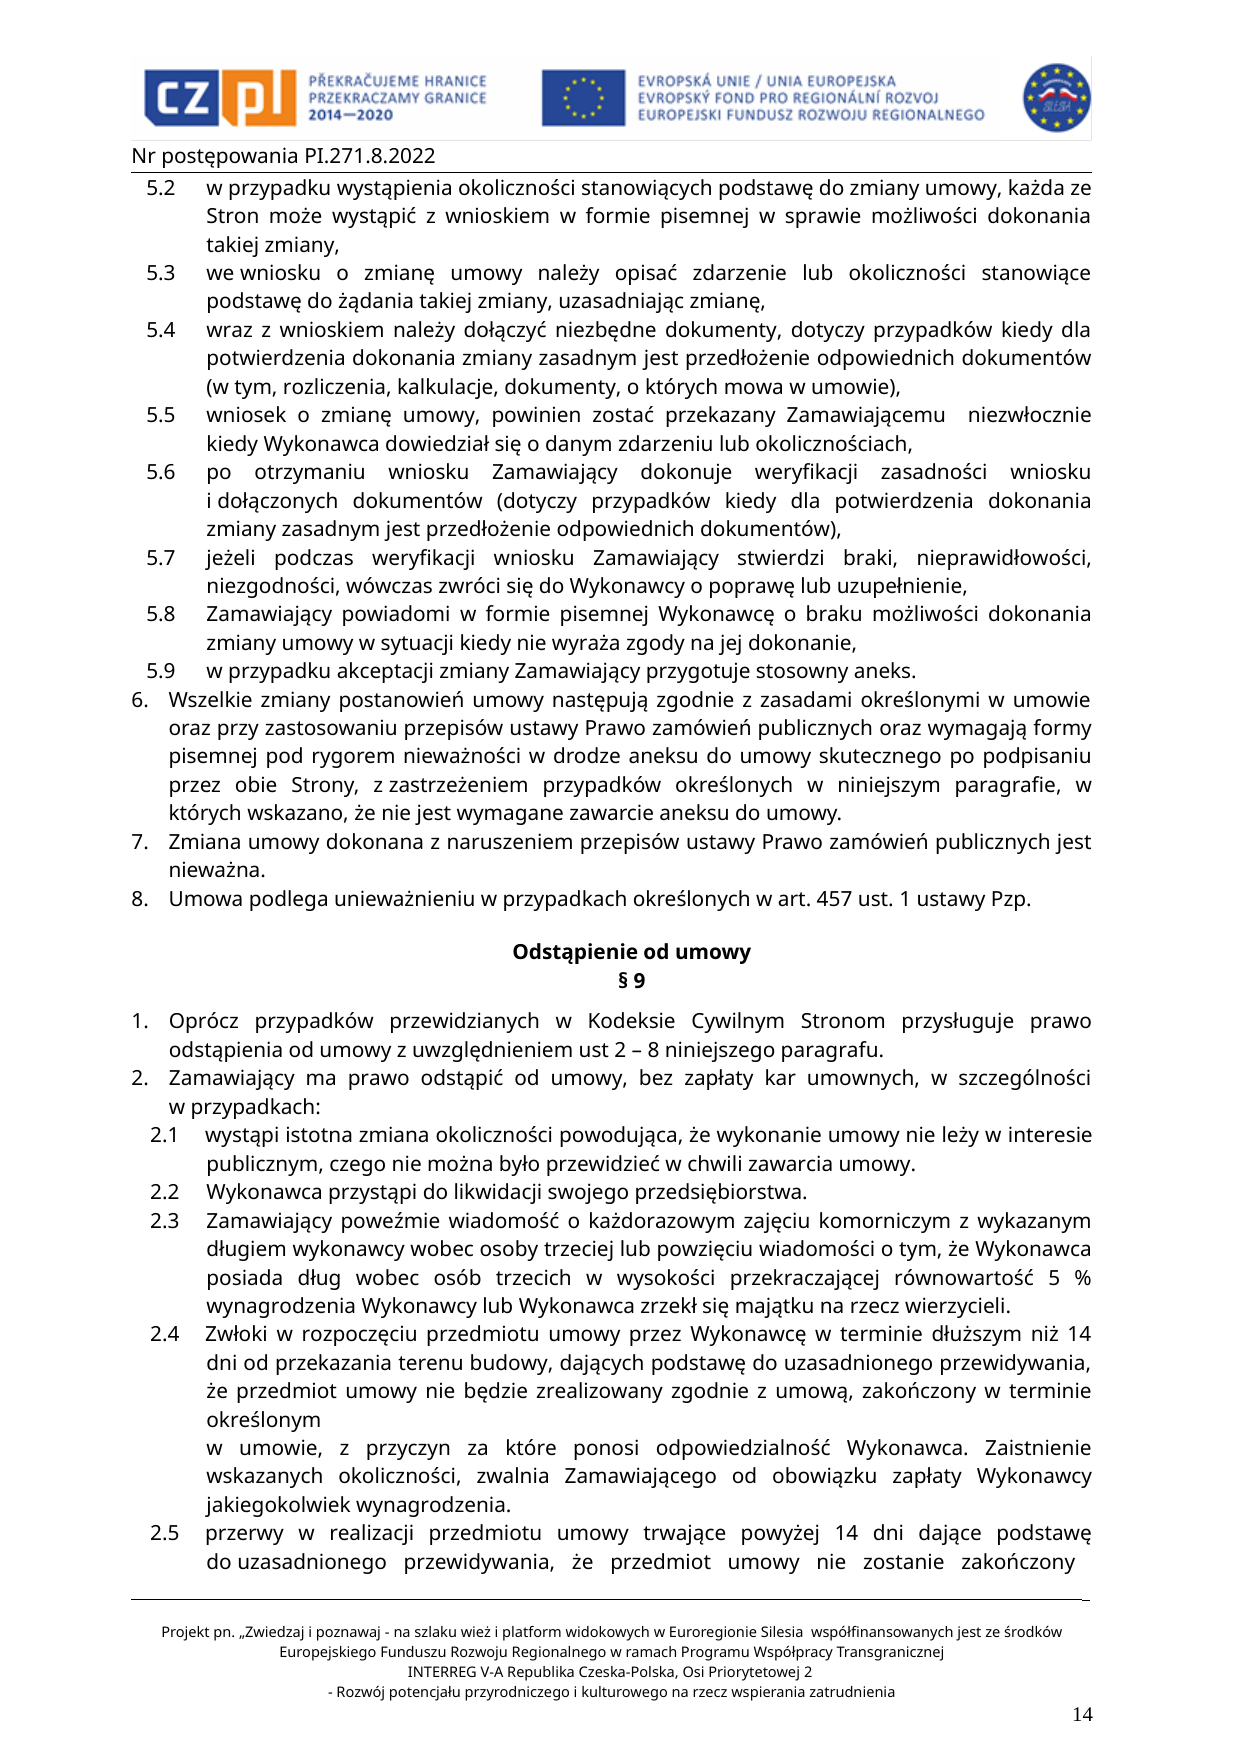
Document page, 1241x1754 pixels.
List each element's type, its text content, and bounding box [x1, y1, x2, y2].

list w przypadku akceptacji zmiany Zamawiający przygotuje stosowny aneks. [146, 656, 1092, 685]
list po otrzymaniu wniosku Zamawiający dokonuje weryfikacji zasadności wniosku i dołączonych dokumentów (dotyczy przypadków kiedy dla potwierdzenia dokonania zmiany zasadnym jest przedłożenie odpowiednich dokumentów), [146, 457, 1092, 543]
list Zmiana umowy dokonana z naruszeniem przepisów ustawy Prawo zamówień publicznych jest nieważna. [131, 827, 1092, 884]
list jeżeli podczas weryfikacji wniosku Zamawiający stwierdzi braki, nieprawidłowości, niezgodności, wówczas zwróci się do Wykonawcy o poprawę lub uzupełnienie, [146, 543, 1092, 599]
list wystąpi istotna zmiana okoliczności powodująca, że wykonanie umowy nie leży w interesie publicznym, czego nie można było przewidzieć w chwili zawarcia umowy. [150, 1120, 1092, 1177]
list we wniosku o zmianę umowy należy opisać zdarzenie lub okoliczności stanowiące podstawę do żądania takiej zmiany, uzasadniając zmianę, [146, 258, 1092, 315]
list Umowa podlega unieważnieniu w przypadkach określonych w art. 457 ust. 1 ustawy Pzp. [131, 884, 1092, 912]
subtitle § 9 [171, 966, 1092, 994]
list Zwłoki w rozpoczęciu przedmiotu umowy przez Wykonawcę w terminie dłuższym niż 14 dni od przekazania terenu budowy, dających podstawę do uzasadnionego przewidywania, że przedmiot umowy nie będzie zrealizowany zgodnie z umową, zakończony w terminie określonym w umowie, z przyczyn za które ponosi odpowiedzialność Wykonawca. Zaistnienie wskazanych okoliczności, zwalnia Zamawiającego od obowiązku zapłaty Wykonawcy jakiegokolwiek wynagrodzenia. [150, 1319, 1092, 1518]
list wraz z wnioskiem należy dołączyć niezbędne dokumenty, dotyczy przypadków kiedy dla potwierdzenia dokonania zmiany zasadnym jest przedłożenie odpowiednich dokumentów (w tym, rozliczenia, kalkulacje, dokumenty, o których mowa w umowie), [146, 315, 1092, 400]
picture [131, 56, 1093, 142]
list Zamawiający ma prawo odstąpić od umowy, bez zapłaty kar umownych, w szczególności w przypadkach: [131, 1063, 1092, 1120]
subtitle Odstąpienie od umowy [171, 937, 1092, 966]
list Wszelkie zmiany postanowień umowy następują zgodnie z zasadami określonymi w umowie oraz przy zastosowaniu przepisów ustawy Prawo zamówień publicznych oraz wymagają formy pisemnej pod rygorem nieważności w drodze aneksu do umowy skutecznego po podpisaniu przez obie Strony, z zastrzeżeniem przypadków określonych w niniejszym paragrafie, w których wskazano, że nie jest wymagane zawarcie aneksu do umowy. [131, 685, 1092, 827]
list Zamawiający poweźmie wiadomość o każdorazowym zajęciu komorniczym z wykazanym długiem wykonawcy wobec osoby trzeciej lub powzięciu wiadomości o tym, że Wykonawca posiada dług wobec osób trzecich w wysokości przekraczającej równowartość 5 % wynagrodzenia Wykonawcy lub Wykonawca zrzekł się majątku na rzecz wierzycieli. [150, 1206, 1092, 1319]
list wniosek o zmianę umowy, powinien zostać przekazany Zamawiającemu niezwłocznie kiedy Wykonawca dowiedział się o danym zdarzeniu lub okolicznościach, [146, 400, 1092, 457]
list Zamawiający powiadomi w formie pisemnej Wykonawcę o braku możliwości dokonania zmiany umowy w sytuacji kiedy nie wyraża zgody na jej dokonanie, [146, 599, 1092, 656]
list w przypadku wystąpienia okoliczności stanowiących podstawę do zmiany umowy, każda ze Stron może wystąpić z wnioskiem w formie pisemnej w sprawie możliwości dokonania takiej zmiany, [146, 173, 1092, 258]
list Oprócz przypadków przewidzianych w Kodeksie Cywilnym Stronom przysługuje prawo odstąpienia od umowy z uwzględnieniem ust 2 – 8 niniejszego paragrafu. [131, 1007, 1092, 1063]
list Wykonawca przystąpi do likwidacji swojego przedsiębiorstwa. [150, 1177, 1092, 1206]
